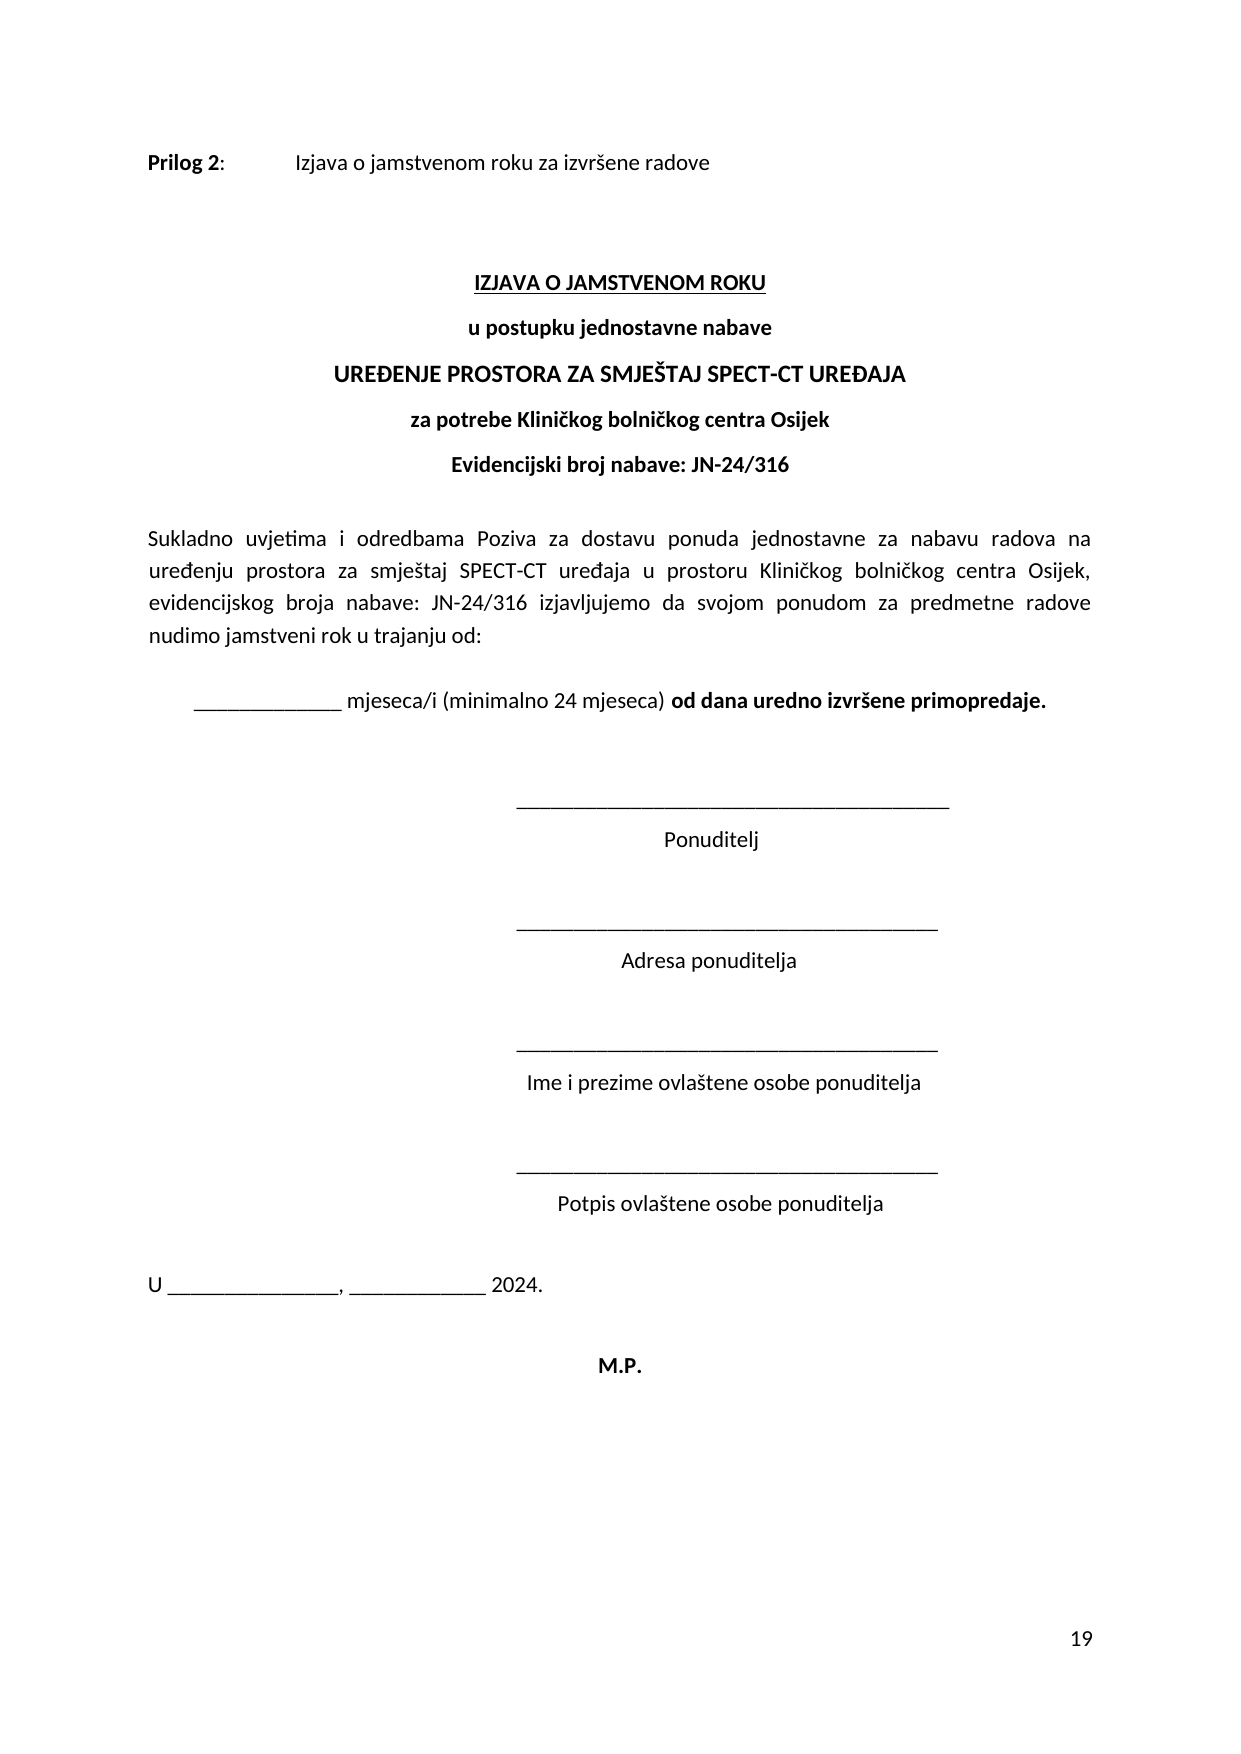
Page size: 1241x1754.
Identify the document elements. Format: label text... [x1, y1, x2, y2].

text Prilog 2: Izjava o jamstvenom roku za izvršene radove [148, 148, 1093, 176]
text ______________________________________ [148, 784, 1093, 812]
text M.P. [148, 1352, 1093, 1379]
text _____________________________________ [148, 906, 1093, 934]
text _____________ mjeseca/i (minimalno 24 mjeseca) od dana uredno izvršene primopredaje. [148, 686, 1093, 714]
text Evidencijski broj nabave: JN-24/316 [148, 450, 1093, 478]
text Ime i prezime ovlaštene osobe ponuditelja [148, 1068, 1093, 1096]
text _____________________________________ [148, 1027, 1093, 1055]
text za potrebe Kliničkog bolničkog centra Osijek [148, 405, 1093, 433]
text UREĐENJE PROSTORA ZA SMJEŠTAJ SPECT-CT UREĐAJA [148, 358, 1093, 388]
text _____________________________________ [148, 1149, 1093, 1177]
text IZJAVA O JAMSTVENOM ROKU [148, 268, 1093, 297]
text U _______________, ____________ 2024. [148, 1271, 1093, 1298]
text Sukladno uvjetima i odredbama Poziva za dostavu ponuda jednostavne za nabavu radova na uređenju prostora za smještaj SPECT-CT uređaja u prostoru Kliničkog bolničkog centra Osijek, evidencijskog broja nabave: JN-24/316 izjavljujemo da svojom ponudom za predmetne radove nudimo jamstveni rok u trajanju od: [148, 524, 1093, 649]
text u postupku jednostavne nabave [148, 313, 1093, 341]
text Ponuditelj [148, 825, 1093, 853]
text Adresa ponuditelja [148, 946, 1093, 974]
text Potpis ovlaštene osobe ponuditelja [148, 1189, 1093, 1217]
